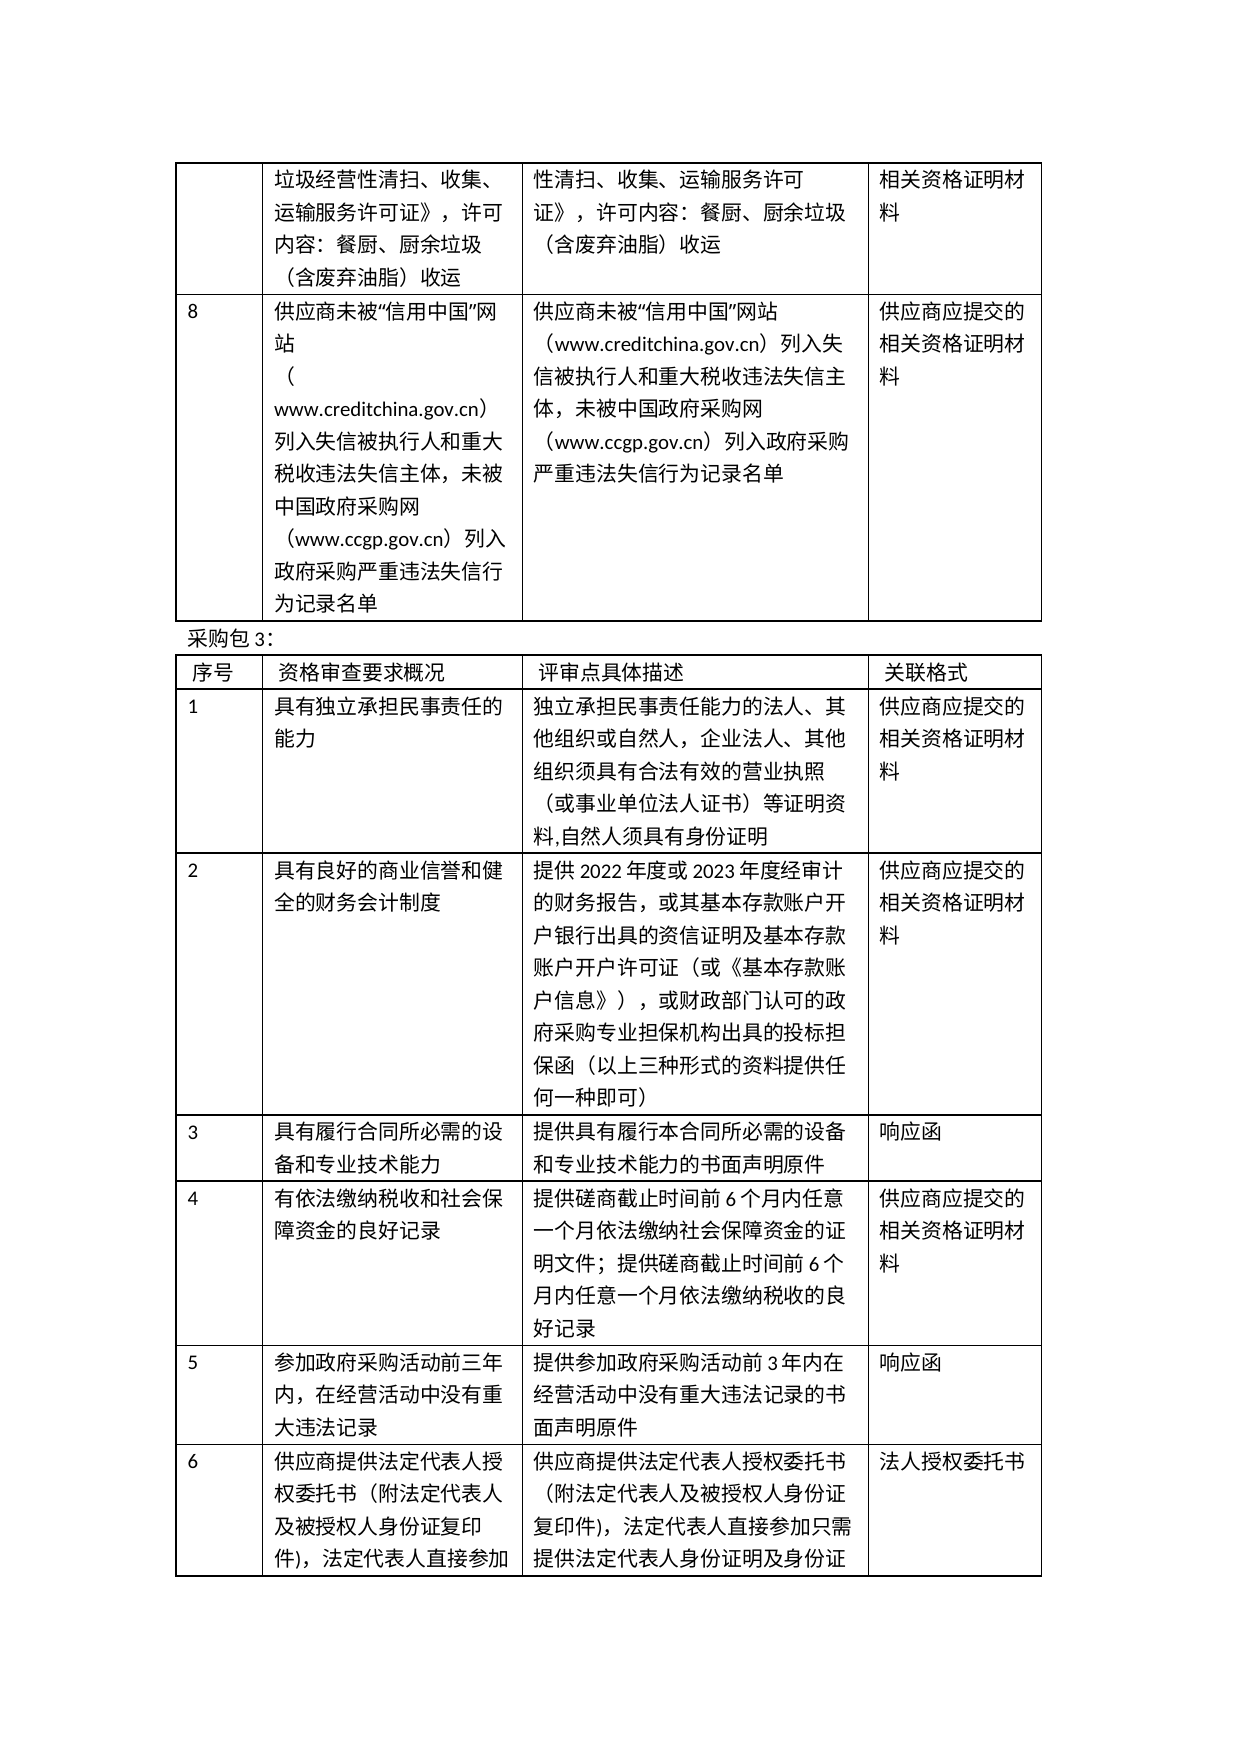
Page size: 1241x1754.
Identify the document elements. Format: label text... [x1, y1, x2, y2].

table_cell 参加政府采购活动前三年内，在经营活动中没有重大违法记录 [263, 1346, 522, 1443]
table_cell 供应商应提交的相关资格证明材料 [869, 690, 1041, 852]
table_header 资格审查要求概况 [263, 656, 522, 688]
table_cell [263, 1445, 522, 1575]
table_cell 1 [177, 690, 262, 852]
table_cell 响应函 [869, 1116, 1041, 1180]
table_cell 法人授权委托书 [869, 1445, 1041, 1575]
table_cell 具有履行合同所必需的设备和专业技术能力 [263, 1116, 522, 1180]
table_cell 6 [177, 1445, 262, 1575]
table_cell 提供磋商截止时间前6个月内任意一个月依法缴纳社会保障资金的证明文件；提供磋商截止时间前6个月内任意一个月依法缴纳税收的良好记录 [523, 1182, 868, 1344]
table_header 序号 [177, 656, 262, 688]
text 采购包3： [187, 622, 1053, 654]
table_cell 5 [177, 1346, 262, 1443]
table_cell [523, 1445, 868, 1575]
table_cell 7 [177, 164, 262, 293]
table_cell 具有良好的商业信誉和健全的财务会计制度 [263, 854, 522, 1114]
table_cell 供应商未被“信用中国”网站（www.creditchina.gov.cn）列入失信被执行人和重大税收违法失信主体，未被中国政府采购网（www.ccgp.gov.cn）列入政府采购严重违法失信行为记录名单 [523, 295, 868, 620]
table_cell 8 [177, 295, 262, 620]
table_cell 3 [177, 1116, 262, 1180]
table_cell 提供2022年度或2023年度经审计的财务报告，或其基本存款账户开户银行出具的资信证明及基本存款账户开户许可证（或《基本存款账户信息》），或财政部门认可的政府采购专业担保机构出具的投标担保函（以上三种形式的资料提供任何一种即可） [523, 854, 868, 1114]
table_cell 提供参加政府采购活动前3年内在经营活动中没有重大违法记录的书面声明原件 [523, 1346, 868, 1443]
table_cell 供应商应提交的相关资格证明材料 [869, 854, 1041, 1114]
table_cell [263, 164, 522, 293]
table_cell 4 [177, 1182, 262, 1344]
table_cell 供应商应提交的相关资格证明材料 [869, 1182, 1041, 1344]
table_cell 有依法缴纳税收和社会保障资金的良好记录 [263, 1182, 522, 1344]
table_header 评审点具体描述 [523, 656, 868, 688]
table_cell 具有独立承担民事责任的能力 [263, 690, 522, 852]
table_cell 供应商应提交的相关资格证明材料 [869, 295, 1041, 620]
table_header 关联格式 [869, 656, 1041, 688]
table_cell 供应商应提交的相关资格证明材料 [869, 164, 1041, 293]
table_cell 提供具有履行本合同所必需的设备和专业技术能力的书面声明原件 [523, 1116, 868, 1180]
table_cell 独立承担民事责任能力的法人、其他组织或自然人，企业法人、其他组织须具有合法有效的营业执照（或事业单位法人证书）等证明资料,自然人须具有身份证明 [523, 690, 868, 852]
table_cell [523, 164, 868, 293]
table_cell 响应函 [869, 1346, 1041, 1443]
table_cell 2 [177, 854, 262, 1114]
table_cell 供应商未被“信用中国”网站（www.creditchina.gov.cn）列入失信被执行人和重大税收违法失信主体，未被中国政府采购网（www.ccgp.gov.cn）列入政府采购严重违法失信行为记录名单 [263, 295, 522, 620]
